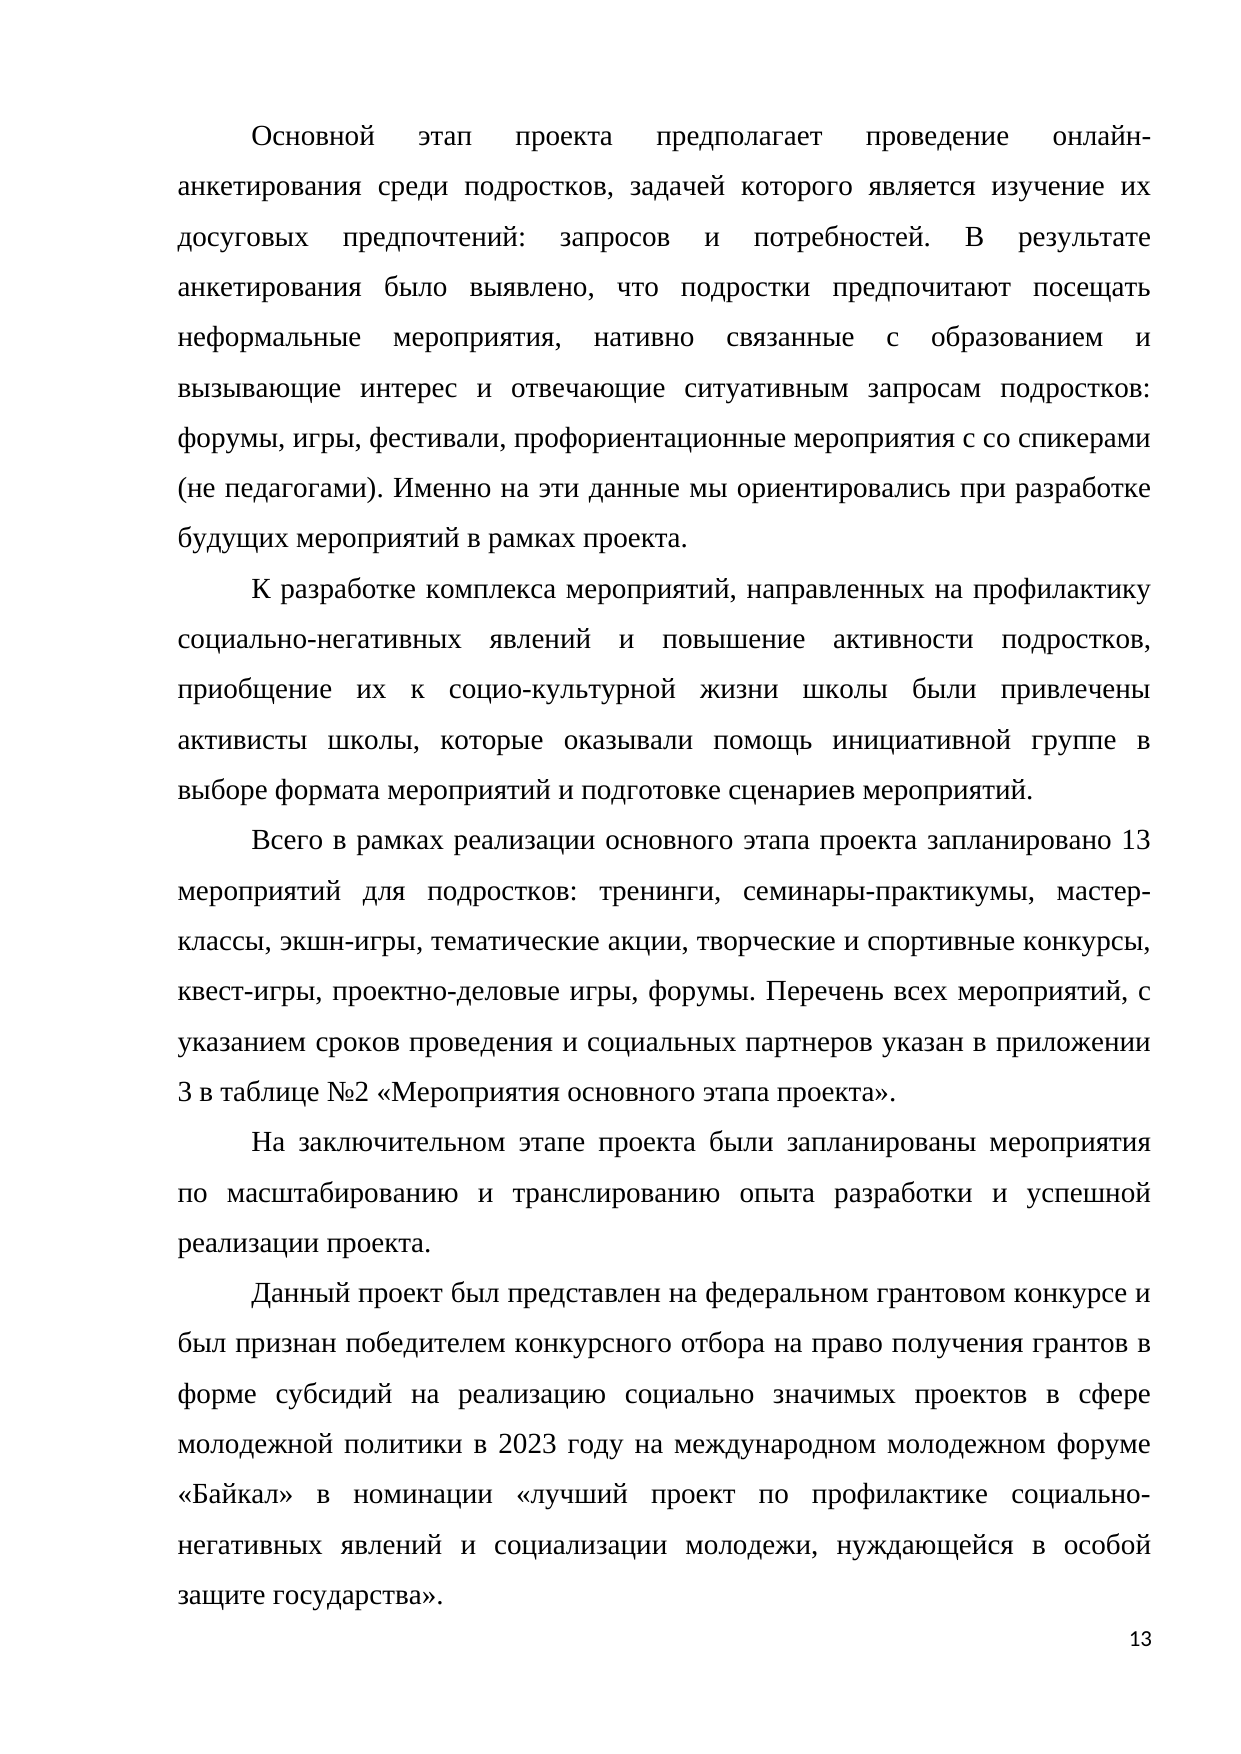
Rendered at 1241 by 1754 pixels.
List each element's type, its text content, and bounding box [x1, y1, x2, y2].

text Всего в рамках реализации основного этапа проекта запланировано 13 мероприятий для подростков: тренинги, семинары-практикумы, мастер-классы, экшн-игры, тематические акции, творческие и спортивные конкурсы, квест-игры, проектно-деловые игры, форумы. Перечень всех мероприятий, с указанием сроков проведения и социальных партнеров указан в приложении 3 в таблице №2 «Мероприятия основного этапа проекта». [177, 822, 1152, 1108]
text Основной этап проекта предполагает проведение онлайн-анкетирования среди подростков, задачей которого является изучение их досуговых предпочтений: запросов и потребностей. В результате анкетирования было выявлено, что подростки предпочитают посещать неформальные мероприятия, нативно связанные с образованием и вызывающие интерес и отвечающие ситуативным запросам подростков: форумы, игры, фестивали, профориентационные мероприятия с со спикерами (не педагогами). Именно на эти данные мы ориентировались при разработке будущих мероприятий в рамках проекта. [177, 118, 1152, 554]
text К разработке комплекса мероприятий, направленных на профилактику социально-негативных явлений и повышение активности подростков, приобщение их к социо-культурной жизни школы были привлечены активисты школы, которые оказывали помощь инициативной группе в выборе формата мероприятий и подготовке сценариев мероприятий. [177, 571, 1152, 806]
text Данный проект был представлен на федеральном грантовом конкурсе и был признан победителем конкурсного отбора на право получения грантов в форме субсидий на реализацию социально значимых проектов в сфере молодежной политики в 2023 году на международном молодежном форуме «Байкал» в номинации «лучший проект по профилактике социально-негативных явлений и социализации молодежи, нуждающейся в особой защите государства». [177, 1275, 1152, 1611]
text На заключительном этапе проекта были запланированы мероприятия по масштабированию и транслированию опыта разработки и успешной реализации проекта. [177, 1124, 1152, 1258]
